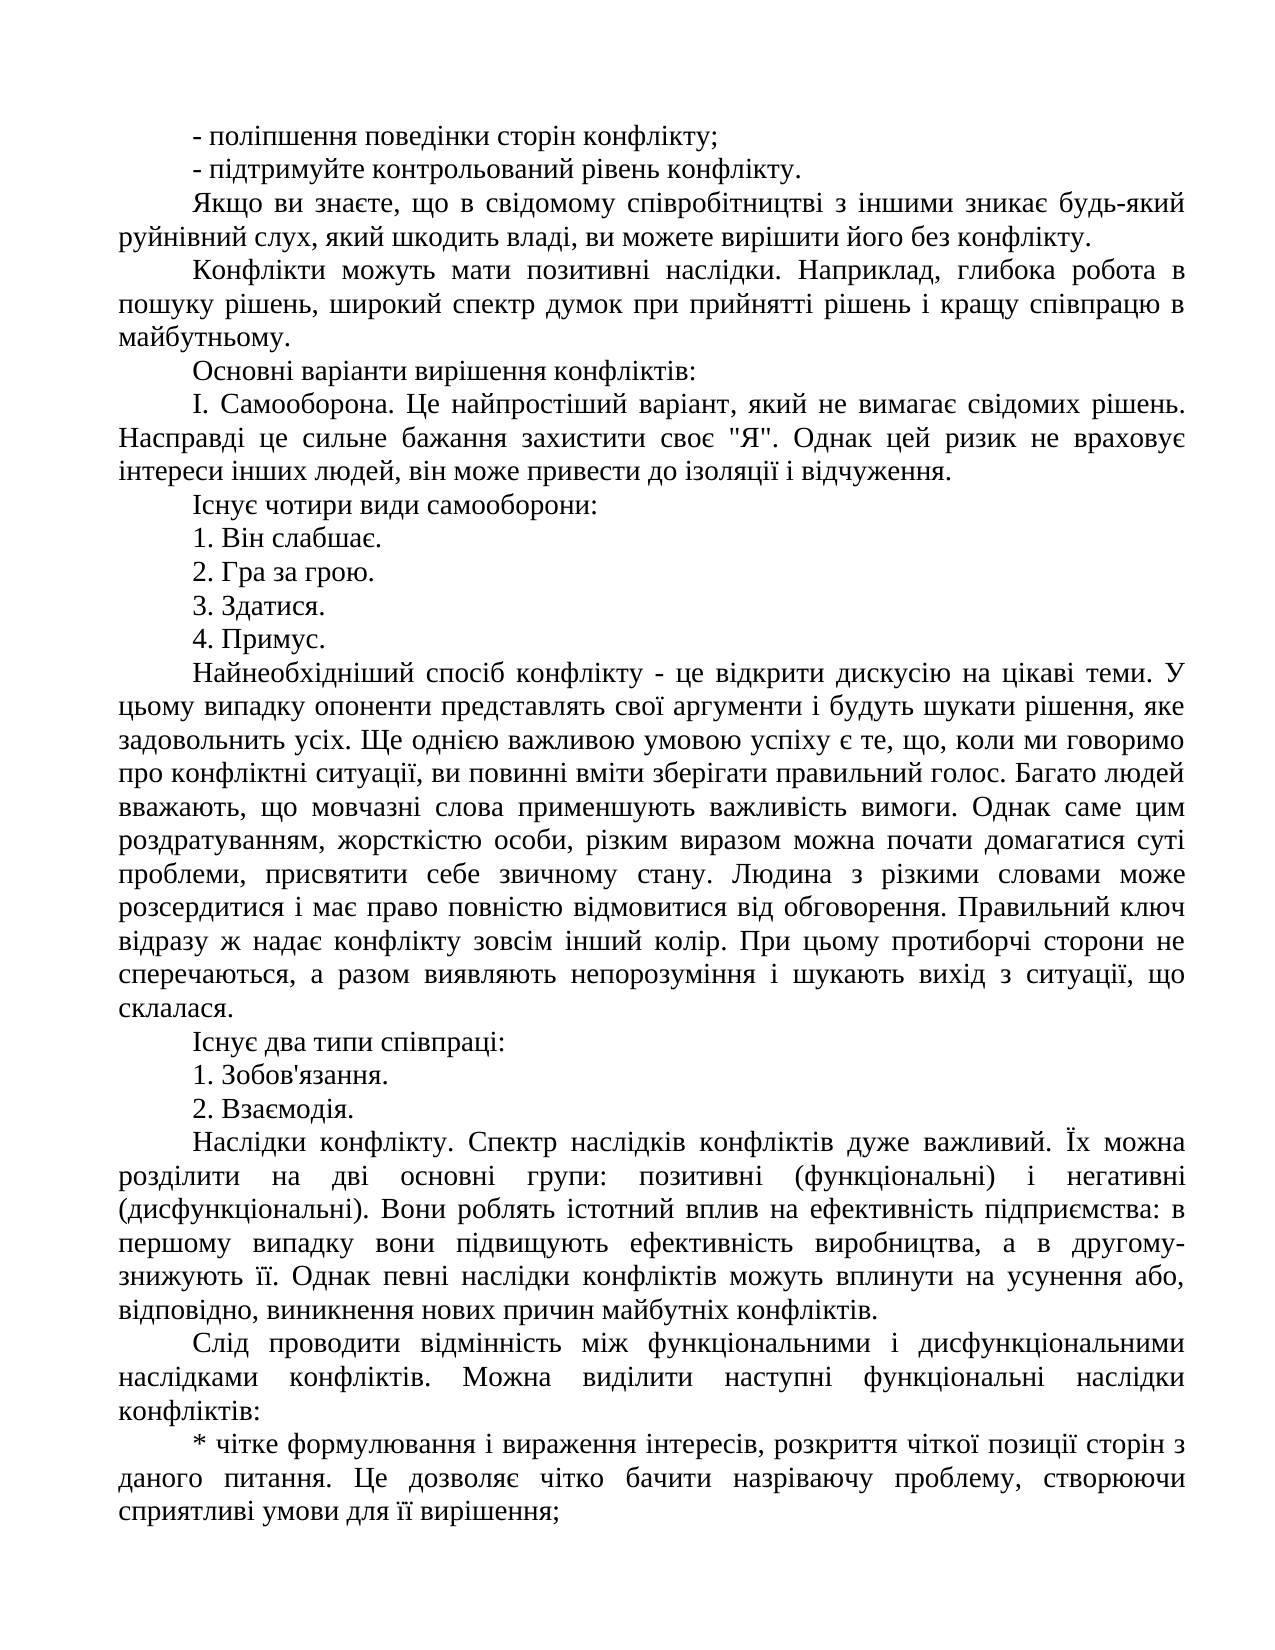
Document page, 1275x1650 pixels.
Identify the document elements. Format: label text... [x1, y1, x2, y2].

text Найнеобхідніший спосіб конфлікту - це відкрити дискусію на цікаві теми. У цьому випадку опоненти представлять свої аргументи і будуть шукати рішення, яке задовольнить усіх. Ще однією важливою умовою успіху є те, що, коли ми говоримо про конфліктні ситуації, ви повинні вміти зберігати правильний голос. Багато людей вважають, що мовчазні слова применшують важливість вимоги. Однак саме цим роздратуванням, жорсткістю особи, різким виразом можна почати домагатися суті проблеми, присвятити себе звичному стану. Людина з різкими словами може розсердитися і має право повністю відмовитися від обговорення. Правильний ключ відразу ж надає конфлікту зовсім інший колір. При цьому протиборчі сторони не сперечаються, а разом виявляють непорозуміння і шукають вихід з ситуації, що склалася. [118, 655, 1186, 1024]
text 1. Він слабшає. [118, 521, 1186, 554]
text 3. Здатися. [118, 588, 1186, 621]
text I. Самооборона. Це найпростіший варіант, який не вимагає свідомих рішень. Насправді це сильне бажання захистити своє "Я". Однак цей ризик не враховує інтереси інших людей, він може привести до ізоляції і відчуження. [118, 386, 1186, 487]
text Конфлікти можуть мати позитивні наслідки. Наприклад, глибока робота в пошуку рішень, широкий спектр думок при прийнятті рішень і кращу співпрацю в майбутньому. [118, 252, 1186, 353]
text Слід проводити відмінність між функціональними і дисфункціональними наслідками конфліктів. Можна виділити наступні функціональні наслідки конфліктів: [118, 1326, 1186, 1426]
text 2. Взаємодія. [118, 1091, 1186, 1124]
text 2. Гра за грою. [118, 554, 1186, 588]
text Існує чотири види самооборони: [118, 487, 1186, 521]
text Існує два типи співпраці: [118, 1024, 1186, 1057]
text 1. Зобов'язання. [118, 1057, 1186, 1091]
text - підтримуйте контрольований рівень конфлікту. [118, 152, 1186, 185]
text - поліпшення поведінки сторін конфлікту; [118, 118, 1186, 152]
text Основні варіанти вирішення конфліктів: [118, 353, 1186, 386]
text Наслідки конфлікту. Спектр наслідків конфліктів дуже важливий. Їх можна розділити на дві основні групи: позитивні (функціональні) і негативні (дисфункціональні). Вони роблять істотний вплив на ефективність підприємства: в першому випадку вони підвищують ефективність виробництва, а в другому-знижують її. Однак певні наслідки конфліктів можуть вплинути на усунення або, відповідно, виникнення нових причин майбутніх конфліктів. [118, 1124, 1186, 1326]
text 4. Примус. [118, 621, 1186, 655]
text Якщо ви знаєте, що в свідомому співробітництві з іншими зникає будь-який руйнівний слух, який шкодить владі, ви можете вирішити його без конфлікту. [118, 185, 1186, 252]
text * чітке формулювання і вираження інтересів, розкриття чіткої позиції сторін з даного питання. Це дозволяє чітко бачити назріваючу проблему, створюючи сприятливі умови для її вирішення; [118, 1426, 1186, 1527]
